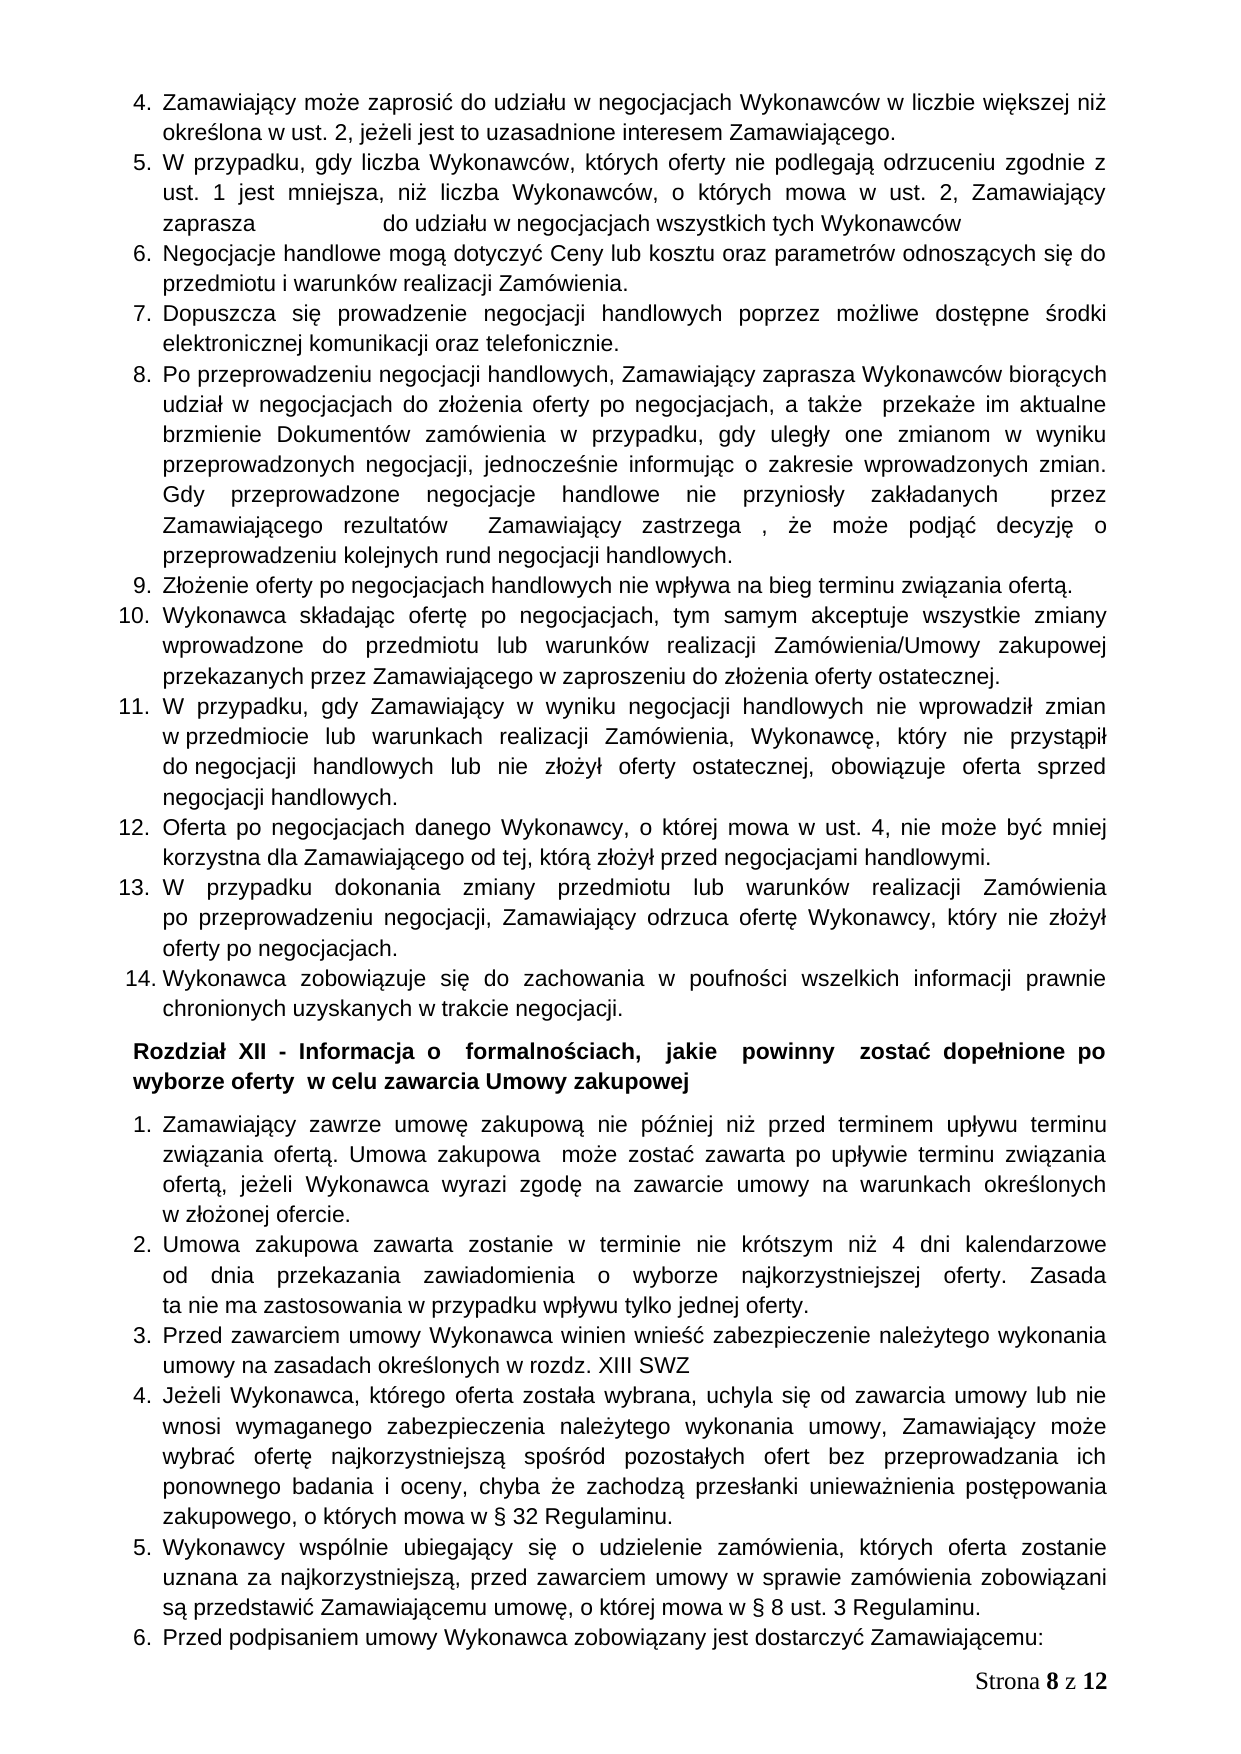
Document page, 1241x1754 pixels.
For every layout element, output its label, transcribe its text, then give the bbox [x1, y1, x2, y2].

list Wykonawca zobowiązuje się do zachowania w poufności wszelkich informacji prawnie chronionych uzyskanych w trakcie negocjacji. [125, 965, 1107, 1021]
list Przed podpisaniem umowy Wykonawca zobowiązany jest dostarczyć Zamawiającemu: [133, 1624, 1107, 1650]
list Wykonawcy wspólnie ubiegający się o udzielenie zamówienia, których oferta zostanie uznana za najkorzystniejszą, przed zawarciem umowy w sprawie zamówienia zobowiązani są przedstawić Zamawiającemu umowę, o której mowa w § 8 ust. 3 Regulaminu. [133, 1533, 1107, 1620]
list Jeżeli Wykonawca, którego oferta została wybrana, uchyla się od zawarcia umowy lub nie wnosi wymaganego zabezpieczenia należytego wykonania umowy, Zamawiający może wybrać ofertę najkorzystniejszą spośród pozostałych ofert bez przeprowadzania ich ponownego badania i oceny, chyba że zachodzą przesłanki unieważnienia postępowania zakupowego, o których mowa w § 32 Regulaminu. [133, 1382, 1107, 1529]
list W przypadku dokonania zmiany przedmiotu lub warunków realizacji Zamówienia po przeprowadzeniu negocjacji, Zamawiający odrzuca ofertę Wykonawcy, który nie złożył oferty po negocjacjach. [118, 874, 1107, 961]
list Wykonawca składając ofertę po negocjacjach, tym samym akceptuje wszystkie zmiany wprowadzone do przedmiotu lub warunków realizacji Zamówienia/Umowy zakupowej przekazanych przez Zamawiającego w zaproszeniu do złożenia oferty ostatecznej. [118, 602, 1107, 689]
list W przypadku, gdy liczba Wykonawców, których oferty nie podlegają odrzuceniu zgodnie z ust. 1 jest mniejsza, niż liczba Wykonawców, o których mowa w ust. 2, Zamawiający zaprasza do udziału w negocjacjach wszystkich tych Wykonawców [133, 149, 1107, 236]
list Zamawiający zawrze umowę zakupową nie później niż przed terminem upływu terminu związania ofertą. Umowa zakupowa może zostać zawarta po upływie terminu związania ofertą, jeżeli Wykonawca wyrazi zgodę na zawarcie umowy na warunkach określonych w złożonej ofercie. [133, 1111, 1107, 1227]
list Dopuszcza się prowadzenie negocjacji handlowych poprzez możliwe dostępne środki elektronicznej komunikacji oraz telefonicznie. [133, 300, 1107, 357]
list Negocjacje handlowe mogą dotyczyć Ceny lub kosztu oraz parametrów odnoszących się do przedmiotu i warunków realizacji Zamówienia. [133, 240, 1107, 296]
list Po przeprowadzeniu negocjacji handlowych, Zamawiający zaprasza Wykonawców biorących udział w negocjacjach do złożenia oferty po negocjacjach, a także przekaże im aktualne brzmienie Dokumentów zamówienia w przypadku, gdy uległy one zmianom w wyniku przeprowadzonych negocjacji, jednocześnie informując o zakresie wprowadzonych zmian. Gdy przeprowadzone negocjacje handlowe nie przyniosły zakładanych przez Zamawiającego rezultatów Zamawiający zastrzega , że może podjąć decyzję o przeprowadzeniu kolejnych rund negocjacji handlowych. [133, 361, 1107, 568]
list Zamawiający może zaprosić do udziału w negocjacjach Wykonawców w liczbie większej niż określona w ust. 2, jeżeli jest to uzasadnione interesem Zamawiającego. [133, 89, 1107, 145]
text Rozdział XII - Informacja o formalnościach, jakie powinny zostać dopełnione po wyborze oferty w celu zawarcia Umowy zakupowej [133, 1038, 1107, 1094]
list Przed zawarciem umowy Wykonawca winien wnieść zabezpieczenie należytego wykonania umowy na zasadach określonych w rozdz. XIII SWZ [133, 1322, 1107, 1378]
list Umowa zakupowa zawarta zostanie w terminie nie krótszym niż 4 dni kalendarzowe od dnia przekazania zawiadomienia o wyborze najkorzystniejszej oferty. Zasada ta nie ma zastosowania w przypadku wpływu tylko jednej oferty. [133, 1231, 1107, 1318]
list W przypadku, gdy Zamawiający w wyniku negocjacji handlowych nie wprowadził zmian w przedmiocie lub warunkach realizacji Zamówienia, Wykonawcę, który nie przystąpił do negocjacji handlowych lub nie złożył oferty ostatecznej, obowiązuje oferta sprzed negocjacji handlowych. [118, 693, 1107, 810]
list Złożenie oferty po negocjacjach handlowych nie wpływa na bieg terminu związania ofertą. [133, 572, 1107, 598]
list Oferta po negocjacjach danego Wykonawcy, o której mowa w ust. 4, nie może być mniej korzystna dla Zamawiającego od tej, którą złożył przed negocjacjami handlowymi. [118, 814, 1107, 870]
